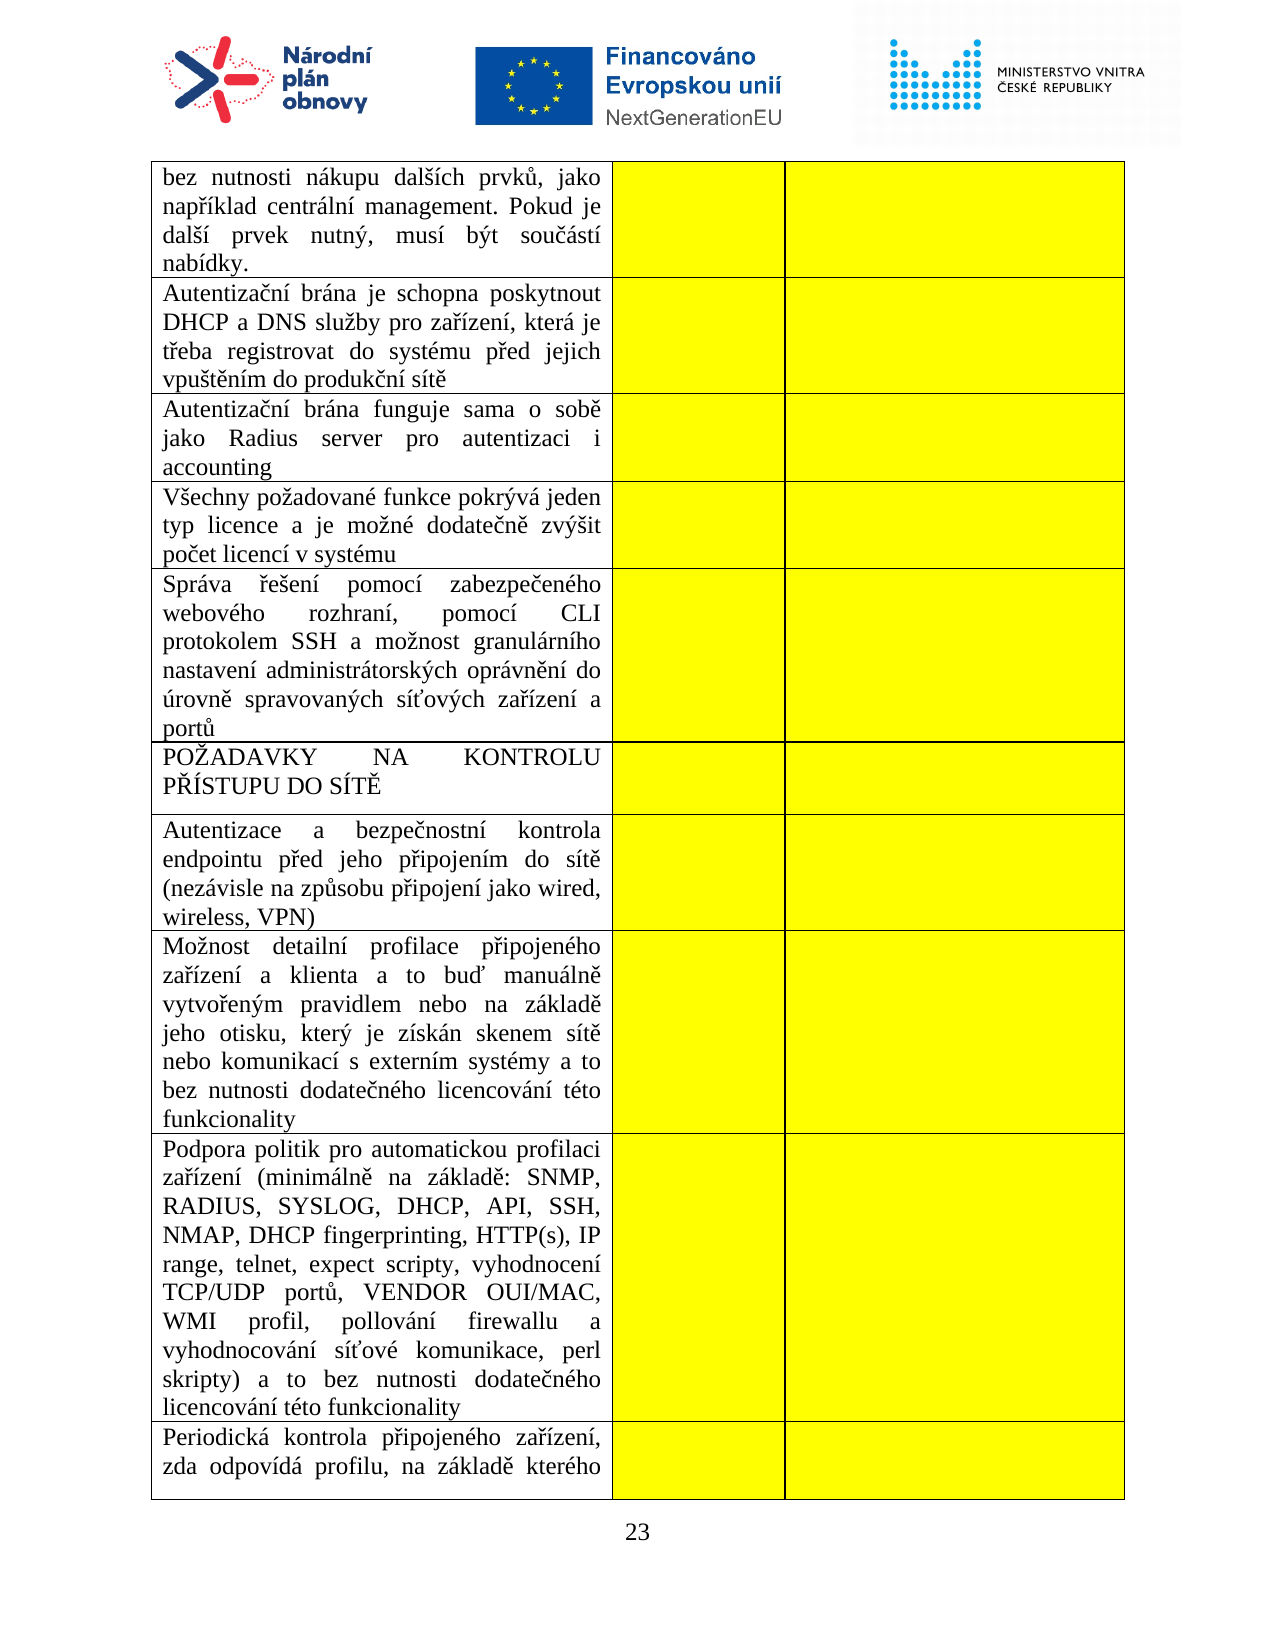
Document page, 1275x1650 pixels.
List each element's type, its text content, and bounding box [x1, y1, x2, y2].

table_cell [786, 394, 1124, 481]
table_cell Podpora politik pro automatickou profilaci zařízení (minimálně na základě: SNMP, RADIUS, SYSLOG, DHCP, API, SSH, NMAP, DHCP fingerprinting, HTTP(s), IP range, telnet, expect scripty, vyhodnocení TCP/UDP portů, VENDOR OUI/MAC, WMI profil, pollování firewallu a vyhodnocování síťové komunikace, perl skripty) a to bez nutnosti dodatečného licencování této funkcionality [152, 1134, 612, 1421]
table_cell [613, 1422, 784, 1499]
table_cell POŽADAVKY NA KONTROLU PŘÍSTUPU DO SÍTĚ [152, 743, 612, 814]
picture [852, 1, 1183, 148]
table_cell Autentizační brána je schopna poskytnout DHCP a DNS služby pro zařízení, která je třeba registrovat do systému před jejich vpuštěním do produkční sítě [152, 278, 612, 393]
table_cell [786, 278, 1124, 393]
table_cell [786, 931, 1124, 1133]
table_cell [613, 743, 784, 814]
table_cell [786, 815, 1124, 930]
table_cell Možnost detailní profilace připojeného zařízení a klienta a to buď manuálně vytvořeným pravidlem nebo na základě jeho otisku, který je získán skenem sítě nebo komunikací s externím systémy a to bez nutnosti dodatečného licencování této funkcionality [152, 931, 612, 1133]
table_cell [613, 569, 784, 741]
table_cell [786, 1134, 1124, 1421]
table_cell Všechny požadované funkce pokrývá jeden typ licence a je možné dodatečně zvýšit počet licencí v systému [152, 482, 612, 568]
table_cell Správa řešení pomocí zabezpečeného webového rozhraní, pomocí CLI protokolem SSH a možnost granulárního nastavení administrátorských oprávnění do úrovně spravovaných síťových zařízení a portů [152, 569, 612, 741]
table_cell [613, 162, 784, 277]
table_cell Autentizace a bezpečnostní kontrola endpointu před jeho připojením do sítě (nezávisle na způsobu připojení jako wired, wireless, VPN) [152, 815, 612, 930]
table_cell [613, 394, 784, 481]
table_cell [613, 1134, 784, 1421]
table_cell [786, 743, 1124, 814]
picture [151, 26, 390, 134]
table_cell [613, 815, 784, 930]
picture [466, 34, 804, 135]
table_cell [786, 482, 1124, 568]
table_cell [786, 1422, 1124, 1499]
table_cell [613, 482, 784, 568]
table_cell [786, 569, 1124, 741]
table_cell [613, 278, 784, 393]
table_cell Autentizační brána funguje sama o sobě jako Radius server pro autentizaci i accounting [152, 394, 612, 481]
table_cell [613, 931, 784, 1133]
table_cell [786, 162, 1124, 277]
